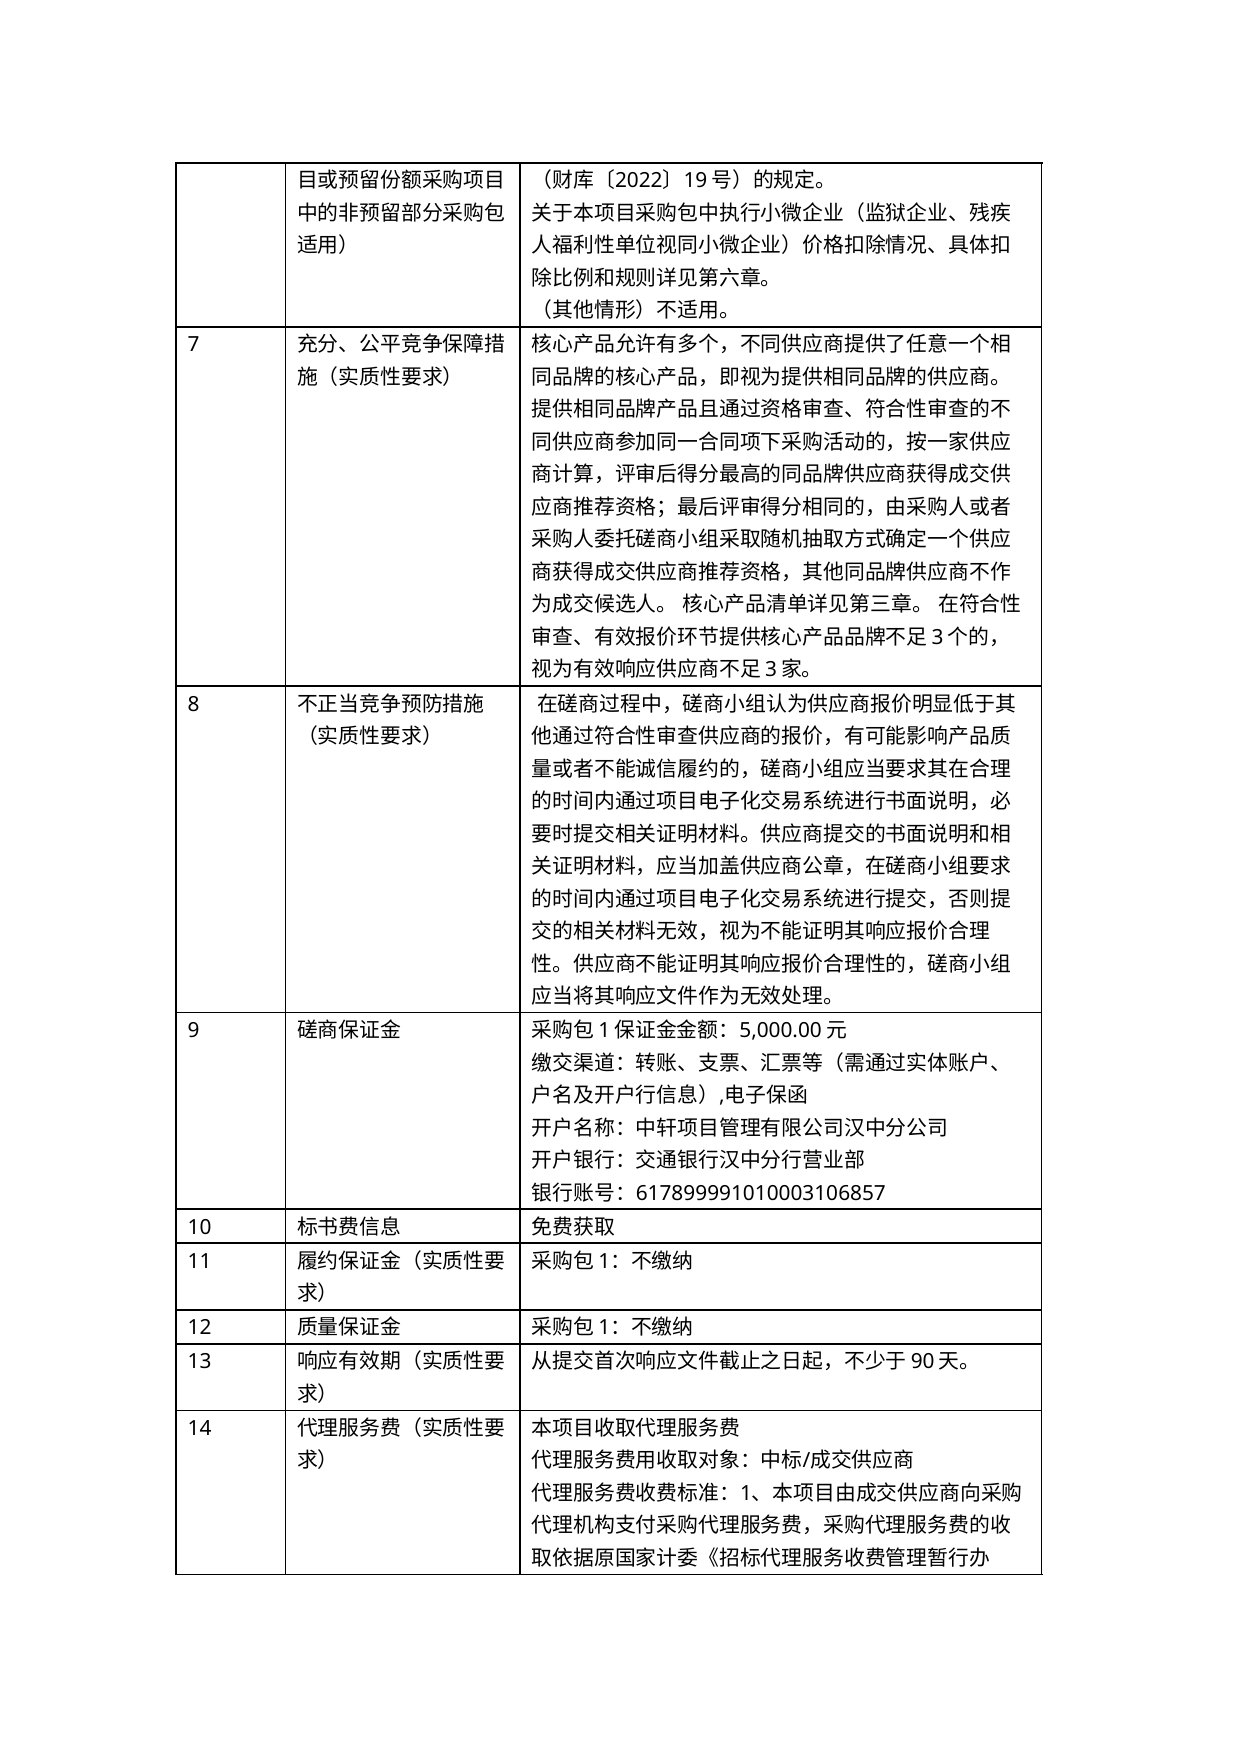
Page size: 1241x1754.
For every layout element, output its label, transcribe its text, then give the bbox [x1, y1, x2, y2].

table_cell 12 [177, 1311, 285, 1343]
table_cell 11 [177, 1244, 285, 1309]
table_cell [521, 1411, 1041, 1573]
table_cell 14 [177, 1411, 285, 1573]
table_cell 7 [177, 328, 285, 685]
table_cell 免费获取 [521, 1210, 1041, 1242]
table_cell 9 [177, 1013, 285, 1208]
table_cell 磋商保证金 [286, 1013, 519, 1208]
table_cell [286, 164, 519, 326]
table_cell 13 [177, 1345, 285, 1409]
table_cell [521, 164, 1041, 326]
table_cell 采购包1：不缴纳 [521, 1244, 1041, 1309]
table_cell 采购包1保证金金额：5,000.00元 缴交渠道：转账、支票、汇票等（需通过实体账户、户名及开户行信息）,电子保函 开户名称：中轩项目管理有限公司汉中分公司 开户银行：交通银行汉中分行营业部 银行账号：617899991010003106857 [521, 1013, 1041, 1208]
table_cell 代理服务费（实质性要求） [286, 1411, 519, 1573]
table_cell 充分、公平竞争保障措施（实质性要求） [286, 328, 519, 685]
table_cell 质量保证金 [286, 1311, 519, 1343]
table_cell 从提交首次响应文件截止之日起，不少于90天。 [521, 1345, 1041, 1409]
table_cell 10 [177, 1210, 285, 1242]
table_cell 不正当竞争预防措施 （实质性要求） [286, 687, 519, 1012]
table_cell 核心产品允许有多个，不同供应商提供了任意一个相同品牌的核心产品，即视为提供相同品牌的供应商。 提供相同品牌产品且通过资格审查、符合性审查的不同供应商参加同一合同项下采购活动的，按一家供应商计算，评审后得分最高的同品牌供应商获得成交供应商推荐资格；最后评审得分相同的，由采购人或者采购人委托磋商小组采取随机抽取方式确定一个供应商获得成交供应商推荐资格，其他同品牌供应商不作为成交候选人。 核心产品清单详见第三章。 在符合性审查、有效报价环节提供核心产品品牌不足3个的，视为有效响应供应商不足3家。 [521, 328, 1041, 685]
table_cell 标书费信息 [286, 1210, 519, 1242]
table_cell 8 [177, 687, 285, 1012]
table_cell 6 [177, 164, 285, 326]
table_cell 履约保证金（实质性要求） [286, 1244, 519, 1309]
table_cell 响应有效期（实质性要求） [286, 1345, 519, 1409]
table_cell 采购包1：不缴纳 [521, 1311, 1041, 1343]
table_cell 在磋商过程中，磋商小组认为供应商报价明显低于其他通过符合性审查供应商的报价，有可能影响产品质量或者不能诚信履约的，磋商小组应当要求其在合理的时间内通过项目电子化交易系统进行书面说明，必要时提交相关证明材料。供应商提交的书面说明和相关证明材料，应当加盖供应商公章，在磋商小组要求的时间内通过项目电子化交易系统进行提交，否则提交的相关材料无效，视为不能证明其响应报价合理性。供应商不能证明其响应报价合理性的，磋商小组应当将其响应文件作为无效处理。 [521, 687, 1041, 1012]
